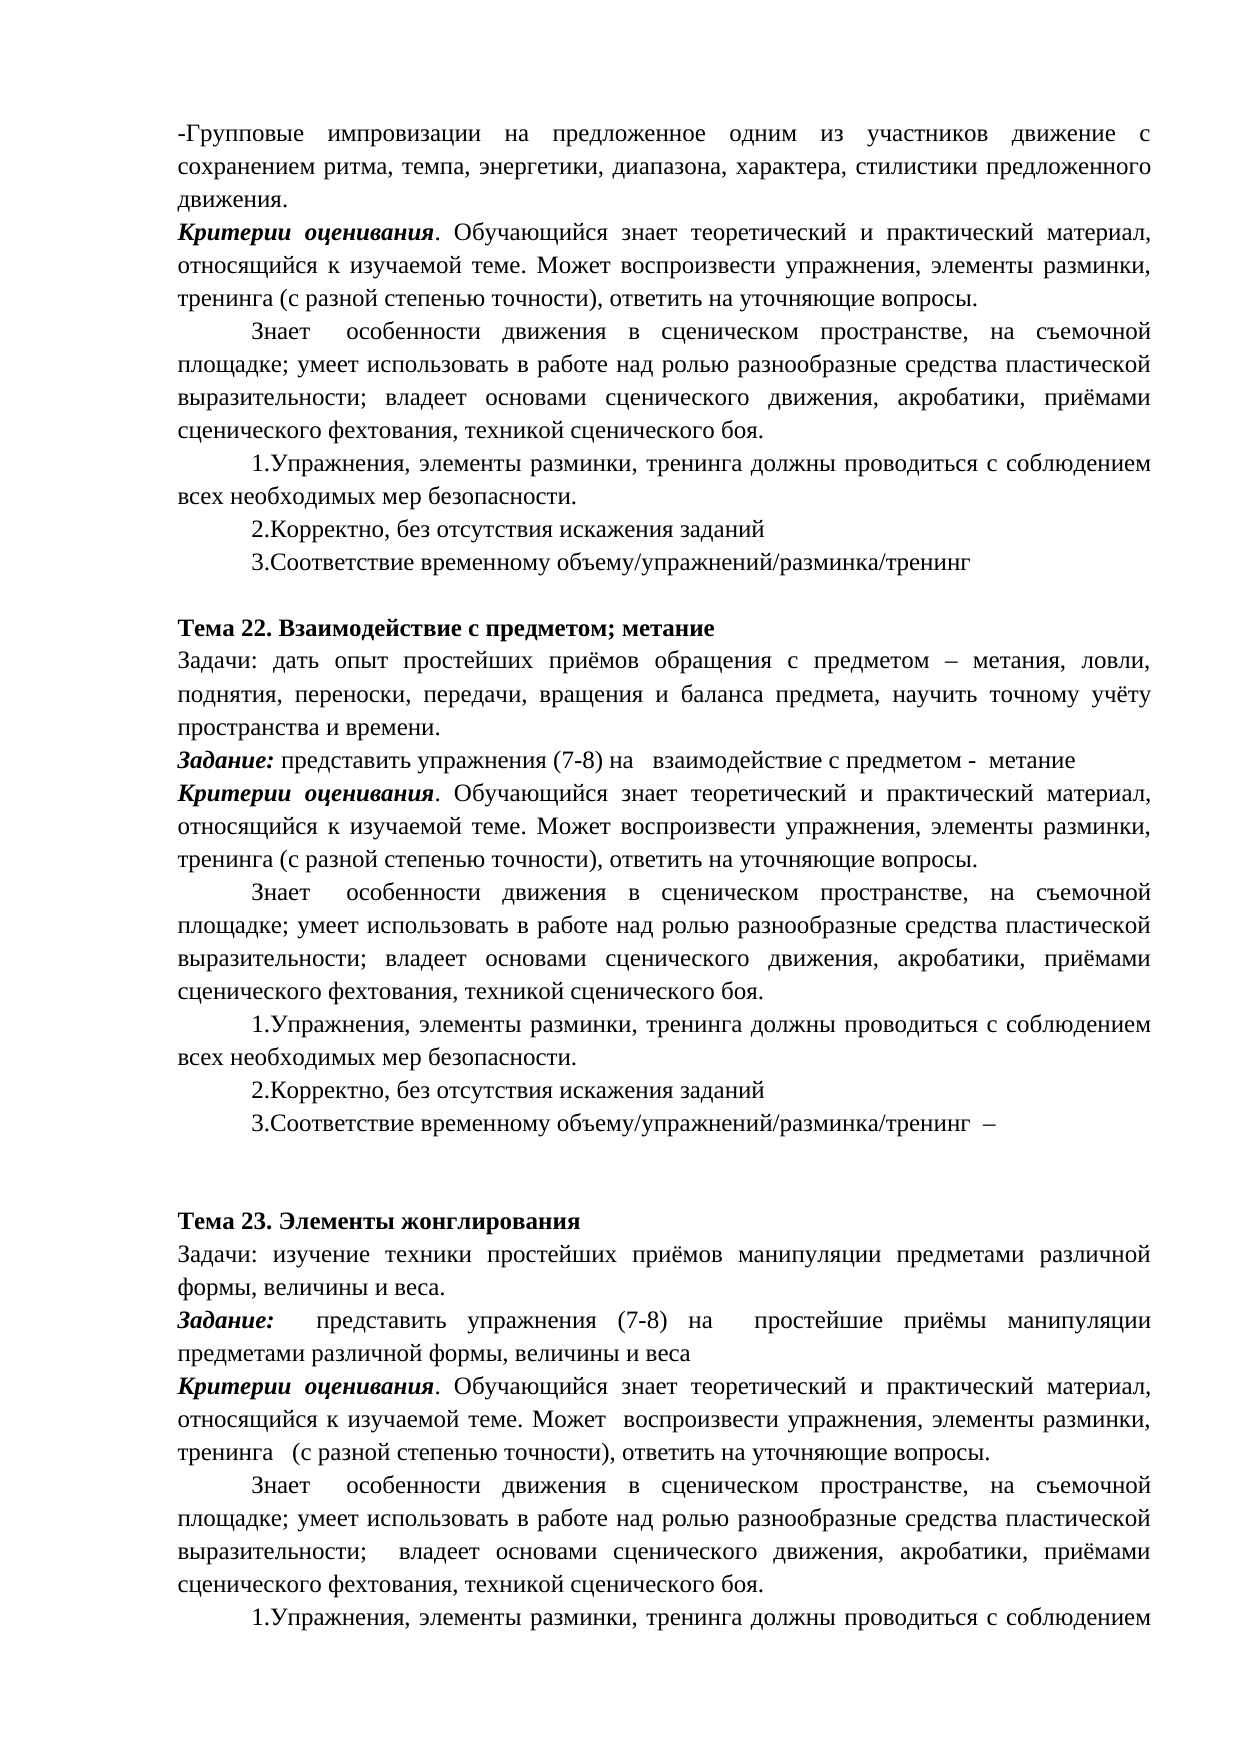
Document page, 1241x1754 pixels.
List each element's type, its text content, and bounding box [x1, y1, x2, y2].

text Знает особенности движения в сценическом пространстве, на съемочной площадке; умеет использовать в работе над ролью разнообразные средства пластической выразительности; владеет основами сценического движения, акробатики, приёмами сценического фехтования, техникой сценического боя. [177, 1470, 1152, 1598]
text 3.Соответствие временному объему/упражнений/разминка/тренинг – [177, 1108, 1152, 1137]
text -Групповые импровизации на предложенное одним из участников движение с сохранением ритма, темпа, энергетики, диапазона, характера, стилистики предложенного движения. [177, 118, 1152, 213]
text Задачи: изучение техники простейших приёмов манипуляции предметами различной формы, величины и веса. [177, 1239, 1152, 1301]
text 1.Упражнения, элементы разминки, тренинга должны проводиться с соблюдением всех необходимых мер безопасности. [177, 448, 1152, 510]
text Знает особенности движения в сценическом пространстве, на съемочной площадке; умеет использовать в работе над ролью разнообразные средства пластической выразительности; владеет основами сценического движения, акробатики, приёмами сценического фехтования, техникой сценического боя. [177, 877, 1152, 1004]
text Задачи: дать опыт простейших приёмов обращения с предметом – метания, ловли, поднятия, переноски, передачи, вращения и баланса предмета, научить точному учёту пространства и времени. [177, 646, 1152, 740]
text 2.Корректно, без отсутствия искажения заданий [177, 514, 1152, 543]
text Задание: представить упражнения (7-8) на простейшие приёмы манипуляции предметами различной формы, величины и веса [177, 1305, 1152, 1367]
text 1.Упражнения, элементы разминки, тренинга должны проводиться с соблюдением всех необходимых мер безопасности. [177, 1009, 1152, 1071]
text 3.Соответствие временному объему/упражнений/разминка/тренинг [177, 547, 1152, 576]
text Знает особенности движения в сценическом пространстве, на съемочной площадке; умеет использовать в работе над ролью разнообразные средства пластической выразительности; владеет основами сценического движения, акробатики, приёмами сценического фехтования, техникой сценического боя. [177, 316, 1152, 444]
text Задание: представить упражнения (7-8) на взаимодействие с предметом - метание [177, 745, 1152, 773]
text 2.Корректно, без отсутствия искажения заданий [177, 1075, 1152, 1104]
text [177, 1602, 1152, 1631]
text Тема 22. Взаимодействие с предметом; метание [177, 613, 1152, 641]
text Тема 23. Элементы жонглирования [177, 1206, 1152, 1235]
